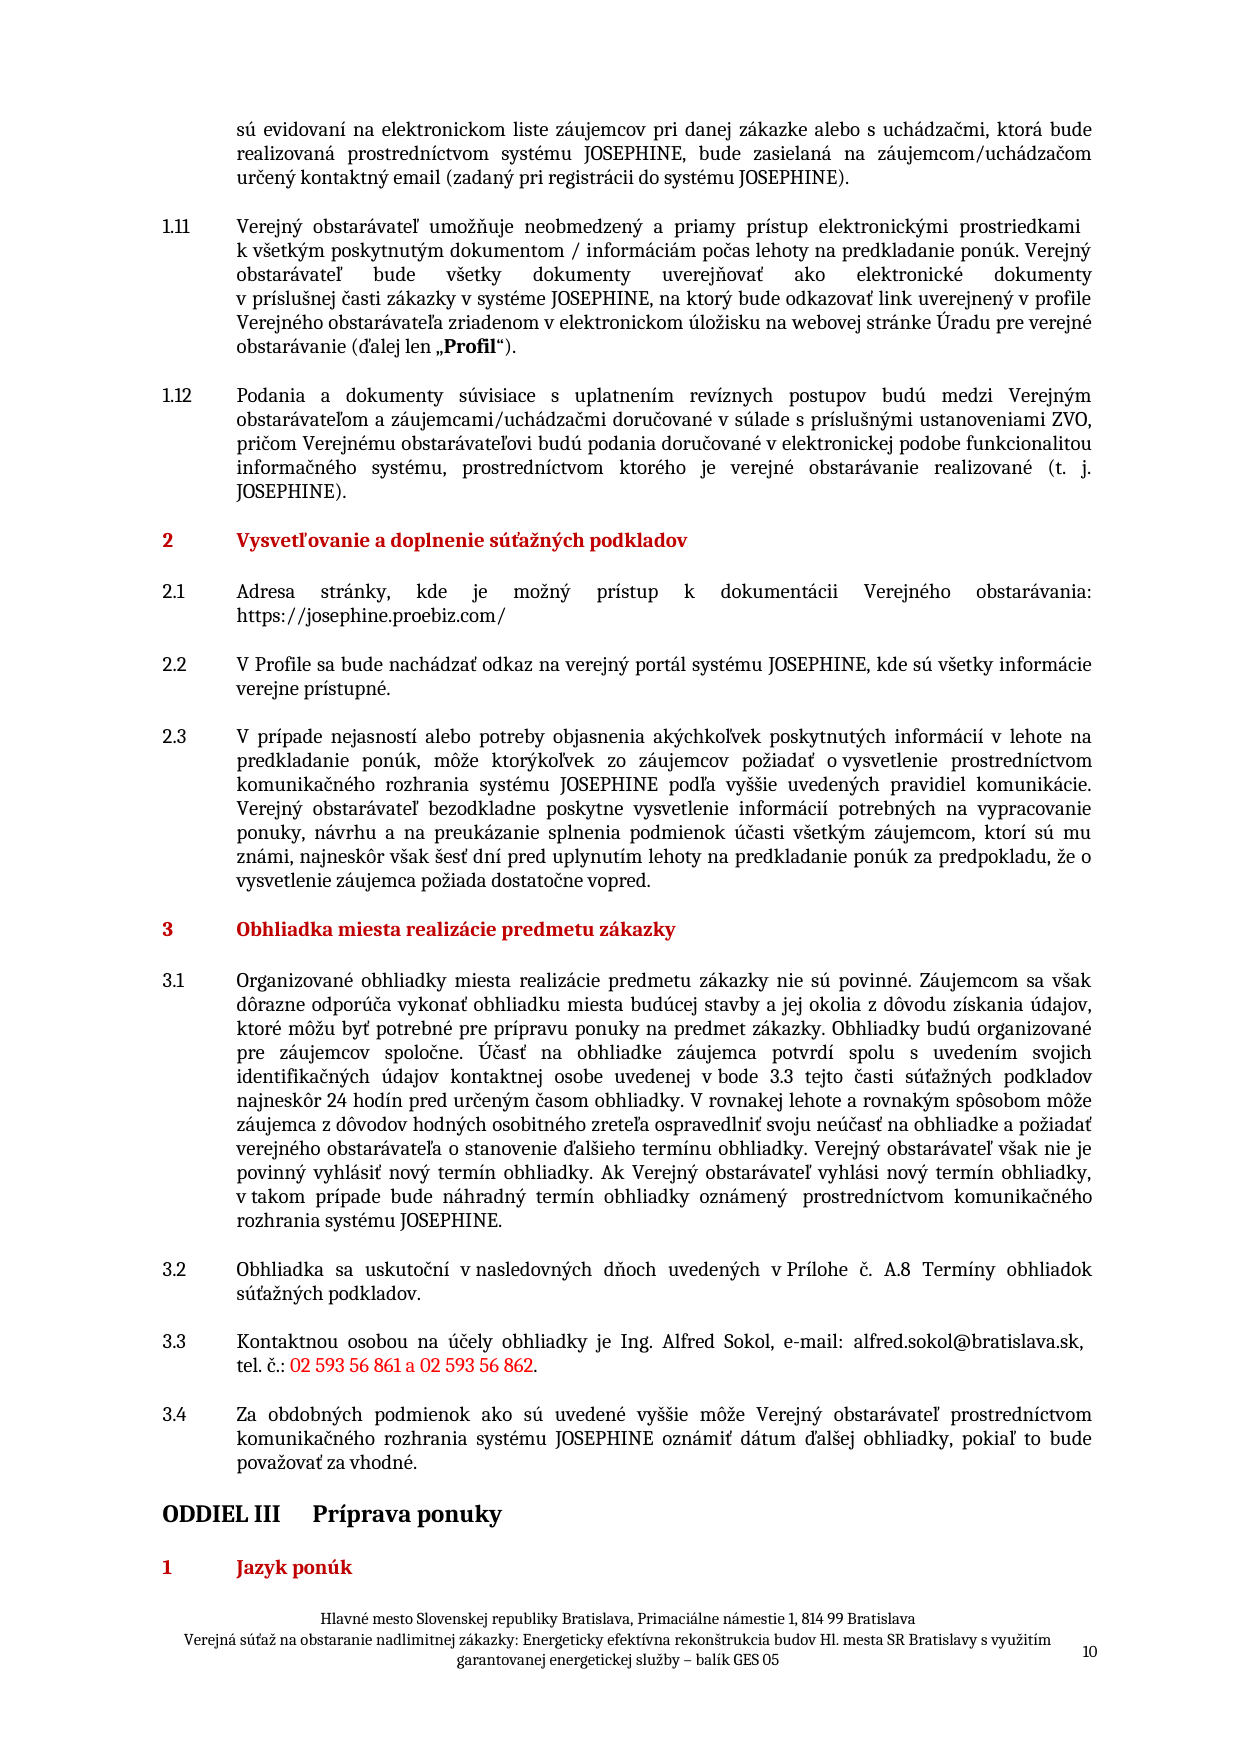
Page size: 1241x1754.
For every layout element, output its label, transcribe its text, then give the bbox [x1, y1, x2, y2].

subtitle Adresa stránky, kde je možný prístup k dokumentácii Verejného obstarávania: https://josephine.proebiz.com/ [162, 579, 1093, 627]
subtitle Obhliadka miesta realizácie predmetu zákazky [162, 918, 1093, 942]
subtitle Vysvetľovanie a doplnenie súťažných podkladov [162, 528, 1093, 552]
subtitle Verejný obstarávateľ umožňuje neobmedzený a priamy prístup elektronickými prostriedkami k všetkým poskytnutým dokumentom / informáciám počas lehoty na predkladanie ponúk. Verejný obstarávateľ bude všetky dokumenty uverejňovať ako elektronické dokumenty v príslušnej časti zákazky v systéme JOSEPHINE, na ktorý bude odkazovať link uverejnený v profile Verejného obstarávateľa zriadenom v elektronickom úložisku na webovej stránke Úradu pre verejné obstarávanie (ďalej len „Profil“). [162, 215, 1093, 359]
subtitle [162, 118, 1093, 190]
subtitle Príprava ponuky [162, 1500, 1093, 1529]
subtitle V Profile sa bude nachádzať odkaz na verejný portál systému JOSEPHINE, kde sú všetky informácie verejne prístupné. [162, 652, 1093, 700]
subtitle Za obdobných podmienok ako sú uvedené vyššie môže Verejný obstarávateľ prostredníctvom komunikačného rozhrania systému JOSEPHINE oznámiť dátum ďalšej obhliadky, pokiaľ to bude považovať za vhodné. [162, 1403, 1093, 1475]
subtitle V prípade nejasností alebo potreby objasnenia akýchkoľvek poskytnutých informácií v lehote na predkladanie ponúk, môže ktorýkoľvek zo záujemcov požiadať o vysvetlenie prostredníctvom komunikačného rozhrania systému JOSEPHINE podľa vyššie uvedených pravidiel komunikácie. Verejný obstarávateľ bezodkladne poskytne vysvetlenie informácií potrebných na vypracovanie ponuky, návrhu a na preukázanie splnenia podmienok účasti všetkým záujemcom, ktorí sú mu známi, najneskôr však šesť dní pred uplynutím lehoty na predkladanie ponúk za predpokladu, že o vysvetlenie záujemca požiada dostatočne vopred. [162, 725, 1093, 893]
subtitle Podania a dokumenty súvisiace s uplatnením revíznych postupov budú medzi Verejným obstarávateľom a záujemcami/uchádzačmi doručované v súlade s príslušnými ustanoveniami ZVO, pričom Verejnému obstarávateľovi budú podania doručované v elektronickej podobe funkcionalitou informačného systému, prostredníctvom ktorého je verejné obstarávanie realizované (t. j. JOSEPHINE). [162, 384, 1093, 503]
subtitle Jazyk ponúk [162, 1556, 1093, 1580]
subtitle Obhliadka sa uskutoční v nasledovných dňoch uvedených v Prílohe č. A.8 Termíny obhliadok súťažných podkladov. [162, 1257, 1093, 1305]
subtitle Organizované obhliadky miesta realizácie predmetu zákazky nie sú povinné. Záujemcom sa však dôrazne odporúča vykonať obhliadku miesta budúcej stavby a jej okolia z dôvodu získania údajov, ktoré môžu byť potrebné pre prípravu ponuky na predmet zákazky. Obhliadky budú organizované pre záujemcov spoločne. Účasť na obhliadke záujemca potvrdí spolu s uvedením svojich identifikačných údajov kontaktnej osobe uvedenej v bode 14.3 tejto časti súťažných podkladov najneskôr 24 hodín pred určeným časom obhliadky. V rovnakej lehote a rovnakým spôsobom môže záujemca z dôvodov hodných osobitného zreteľa ospravedlniť svoju neúčasť na obhliadke a požiadať verejného obstarávateľa o stanovenie ďalšieho termínu obhliadky. Verejný obstarávateľ však nie je povinný vyhlásiť nový termín obhliadky. Ak Verejný obstarávateľ vyhlási nový termín obhliadky, v takom prípade bude náhradný termín obhliadky oznámený prostredníctvom komunikačného rozhrania systému JOSEPHINE. [162, 969, 1093, 1232]
subtitle Kontaktnou osobou na účely obhliadky je Ing. Alfred Sokol, e-mail: alfred.sokol@bratislava.sk, tel. č.: 02 593 56 861 a 02 593 56 862. [162, 1330, 1093, 1378]
